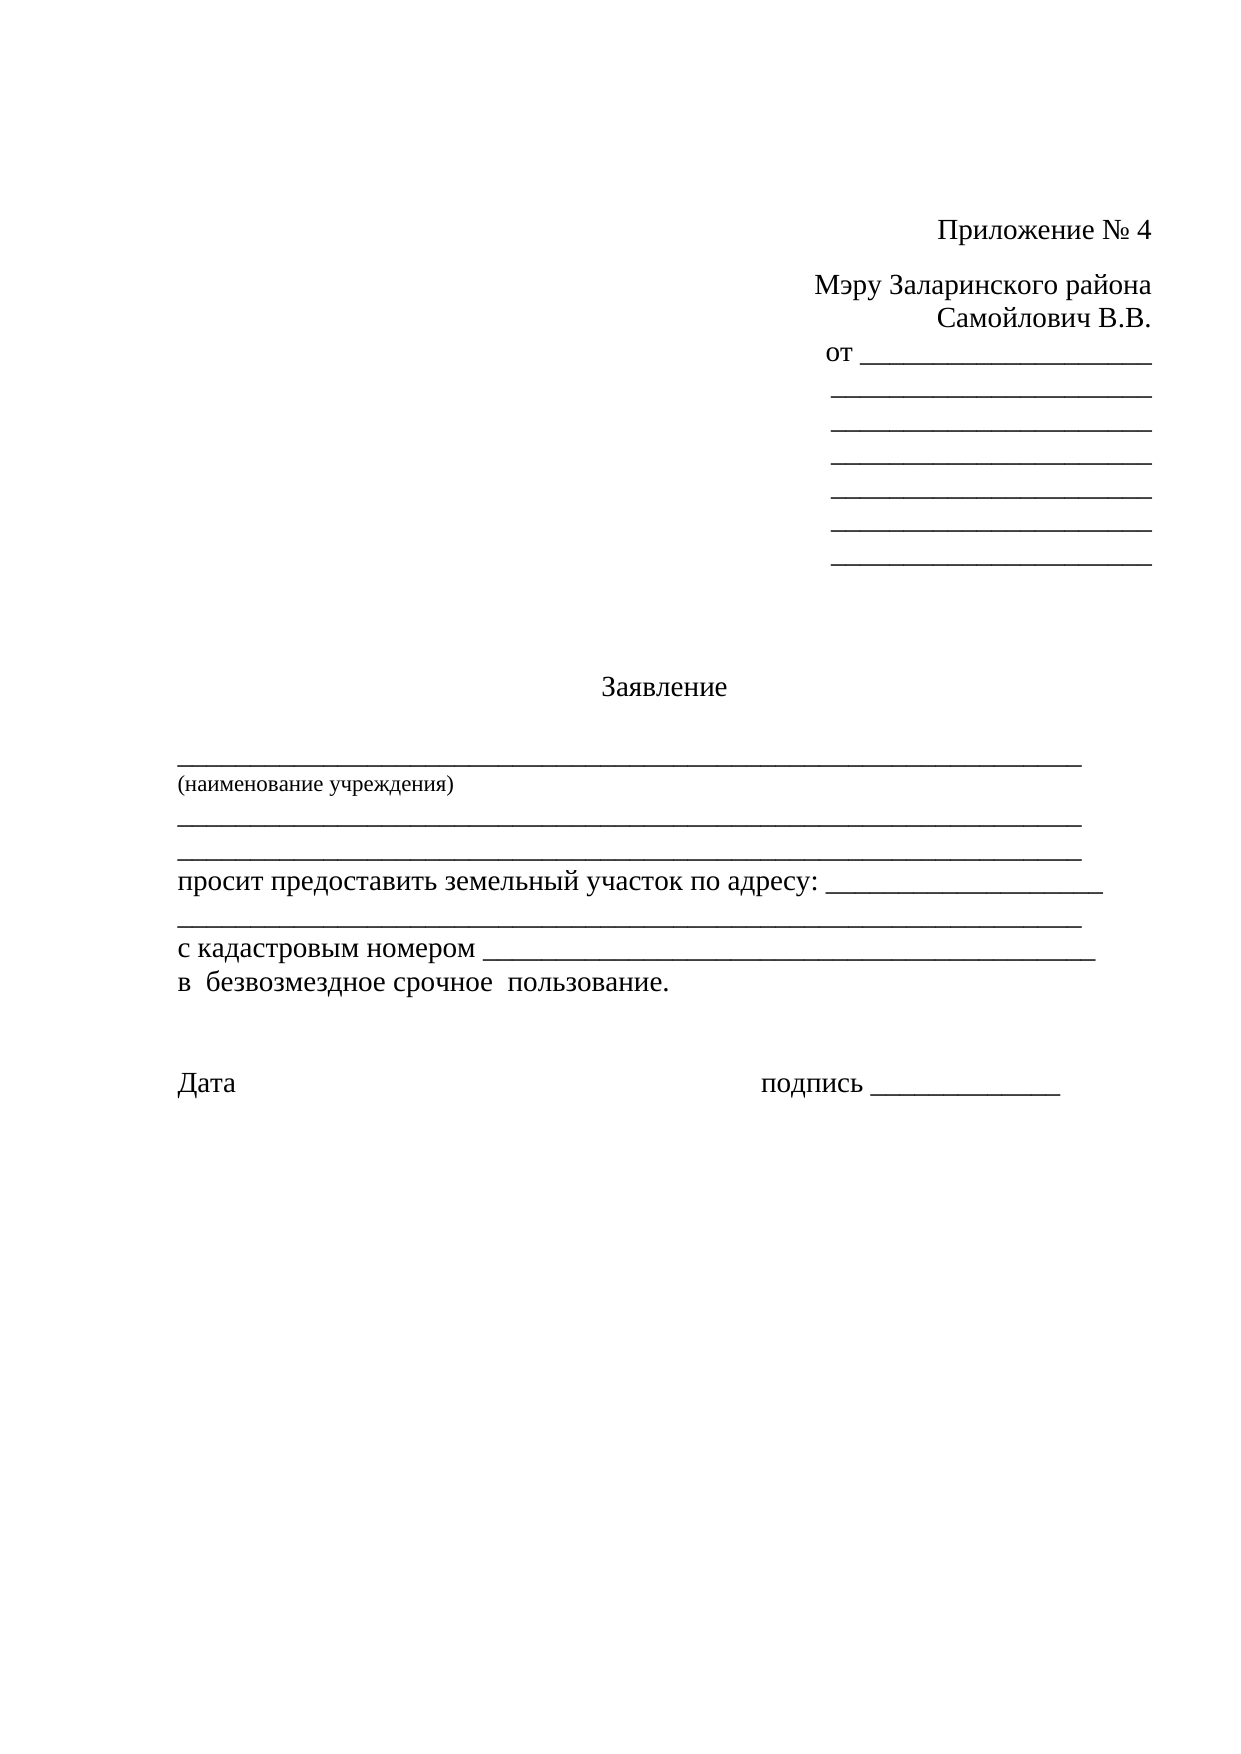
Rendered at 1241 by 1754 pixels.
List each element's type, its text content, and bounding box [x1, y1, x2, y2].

text ______________________ [177, 535, 1152, 569]
text ______________________________________________________________ [177, 897, 1152, 931]
text ______________________________________________________________ [177, 796, 1152, 830]
text ______________________ [177, 367, 1152, 401]
text (наименование учреждения) [177, 770, 1152, 796]
text просит предоставить земельный участок по адресу: ___________________ [177, 863, 1152, 897]
text ______________________ [177, 468, 1152, 502]
text от ____________________ [177, 334, 1152, 367]
text ______________________ [177, 401, 1152, 434]
text ______________________ [177, 502, 1152, 535]
text Заявление [177, 669, 1152, 703]
text Приложение № 4 [177, 212, 1152, 246]
text Мэру Заларинского района [177, 267, 1152, 300]
text ______________________________________________________________ [177, 830, 1152, 863]
text Дата подпись _____________ [177, 1065, 1152, 1098]
text ______________________________________________________________ [177, 736, 1152, 770]
text Самойлович В.В. [177, 300, 1152, 334]
text ______________________ [177, 434, 1152, 468]
text с кадастровым номером __________________________________________ [177, 931, 1152, 964]
text в безвозмездное срочное пользование. [177, 964, 1152, 998]
